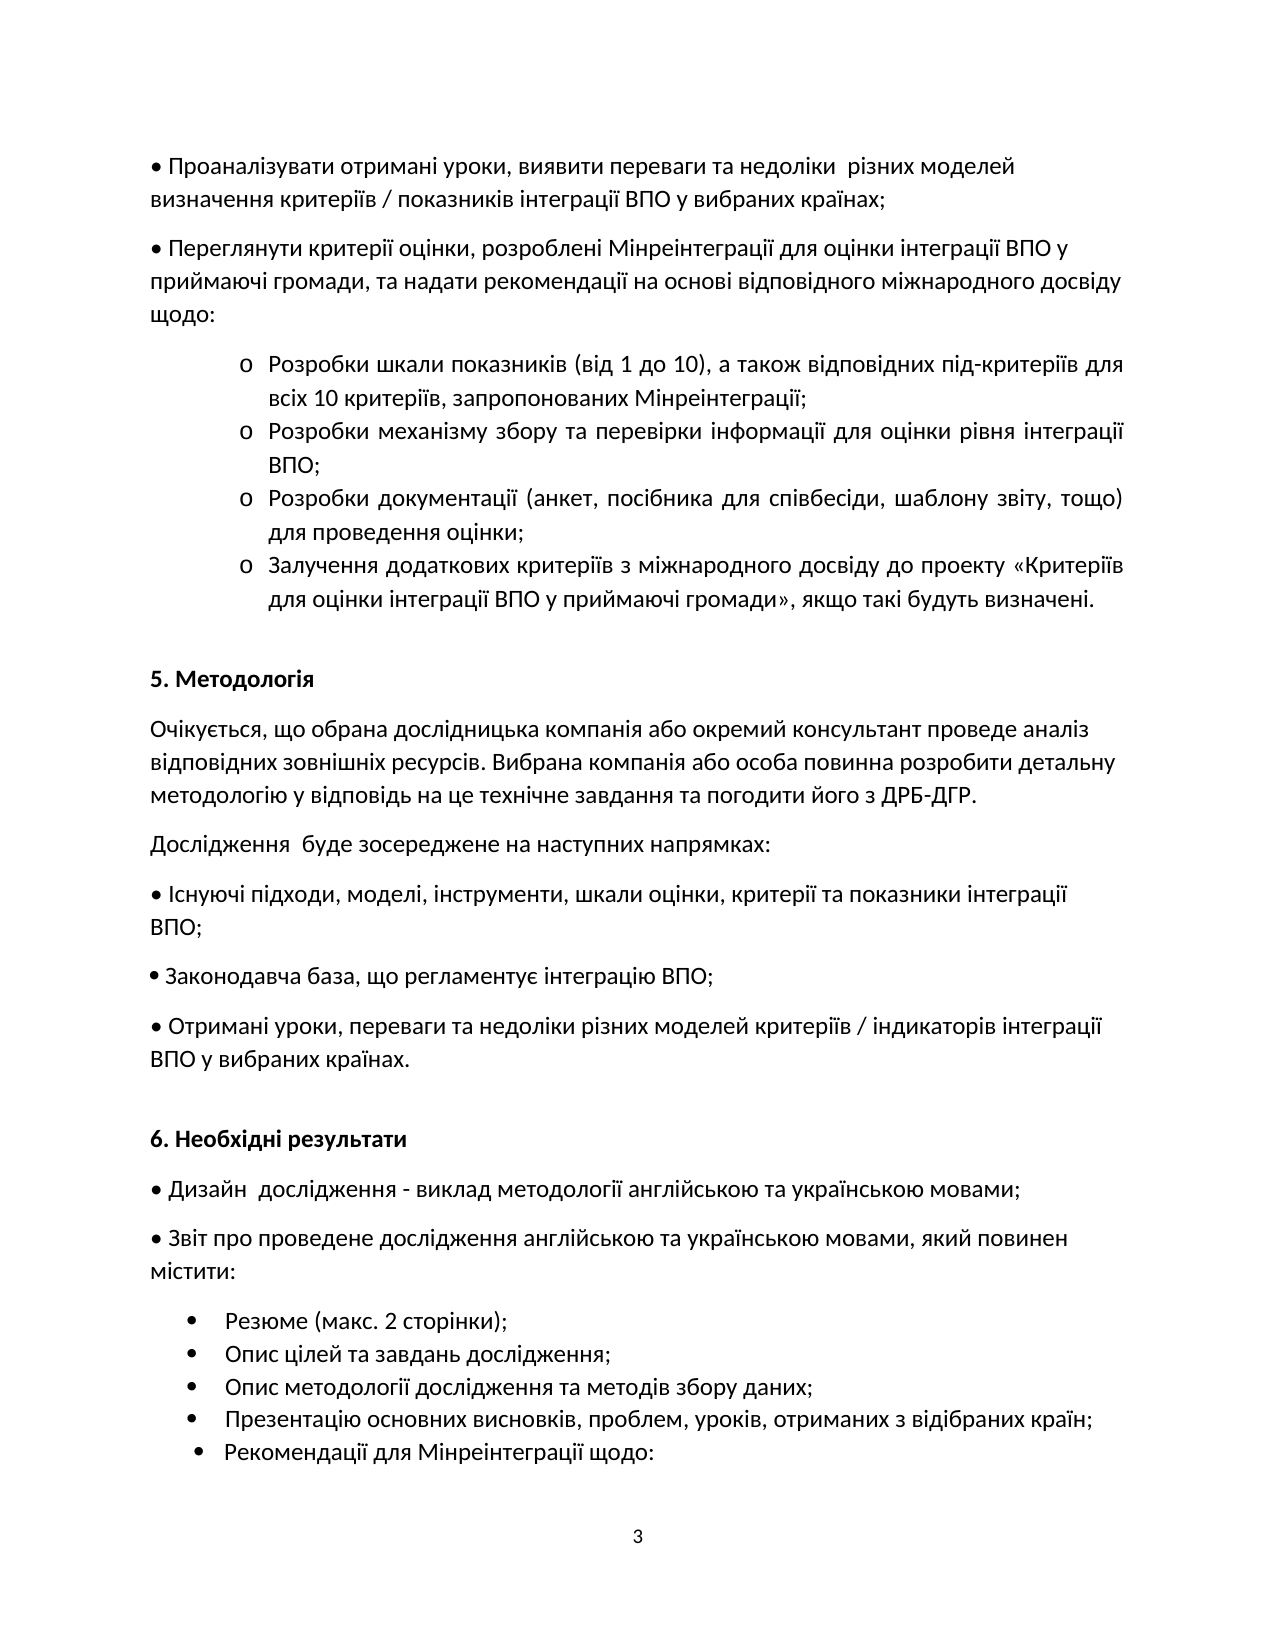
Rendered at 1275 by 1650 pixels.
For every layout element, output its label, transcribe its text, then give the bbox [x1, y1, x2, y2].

list Законодавча база, що регламентує інтеграцію ВПО; [150, 961, 1125, 991]
list Резюме (макс. 2 сторінки); [187, 1305, 1125, 1335]
text • Звіт про проведене дослідження англійською та українською мовами, який повинен містити: [150, 1222, 1125, 1286]
list Залучення додаткових критеріїв з міжнародного досвіду до проекту «Критеріїв для оцінки інтеграції ВПО у приймаючі громади», якщо такі будуть визначені. [239, 549, 1125, 614]
text • Переглянути критерії оцінки, розроблені Мінреінтеграції для оцінки інтеграції ВПО у приймаючі громади, та надати рекомендації на основі відповідного міжнародного досвіду щодо: [150, 232, 1125, 329]
list Рекомендації для Мінреінтеграції щодо: [194, 1436, 1125, 1467]
text 5. Методологія [150, 663, 1125, 694]
text • Існуючі підходи, моделі, інструменти, шкали оцінки, критерії та показники інтеграції ВПО; [150, 878, 1125, 941]
text Дослідження буде зосереджене на наступних напрямках: [150, 828, 1125, 859]
list Розробки документації (анкет, посібника для співбесіди, шаблону звіту, тощо) для проведення оцінки; [239, 482, 1125, 547]
list Розробки шкали показників (від 1 до 10), а також відповідних під-критеріїв для всіх 10 критеріїв, запропонованих Мінреінтеграції; [239, 348, 1125, 413]
list Презентацію основних висновків, проблем, уроків, отриманих з відібраних країн; [187, 1403, 1125, 1434]
list Опис цілей та завдань дослідження; [187, 1338, 1125, 1368]
text 6. Необхідні результати [150, 1123, 1125, 1154]
text Очікується, що обрана дослідницька компанія або окремий консультант проведе аналіз відповідних зовнішніх ресурсів. Вибрана компанія або особа повинна розробити детальну методологію у відповідь на це технічне завдання та погодити його з ДРБ-ДГР. [150, 713, 1125, 809]
list Розробки механізму збору та перевірки інформації для оцінки рівня інтеграції ВПО; [239, 415, 1125, 480]
text • Проаналізувати отримані уроки, виявити переваги та недоліки різних моделей визначення критеріїв / показників інтеграції ВПО у вибраних країнах; [150, 150, 1125, 213]
list Опис методології дослідження та методів збору даних; [187, 1371, 1125, 1401]
text • Отримані уроки, переваги та недоліки різних моделей критеріїв / індикаторів інтеграції ВПО у вибраних країнах. [150, 1010, 1125, 1073]
text • Дизайн дослідження - виклад методології англійською та українською мовами; [150, 1173, 1125, 1203]
